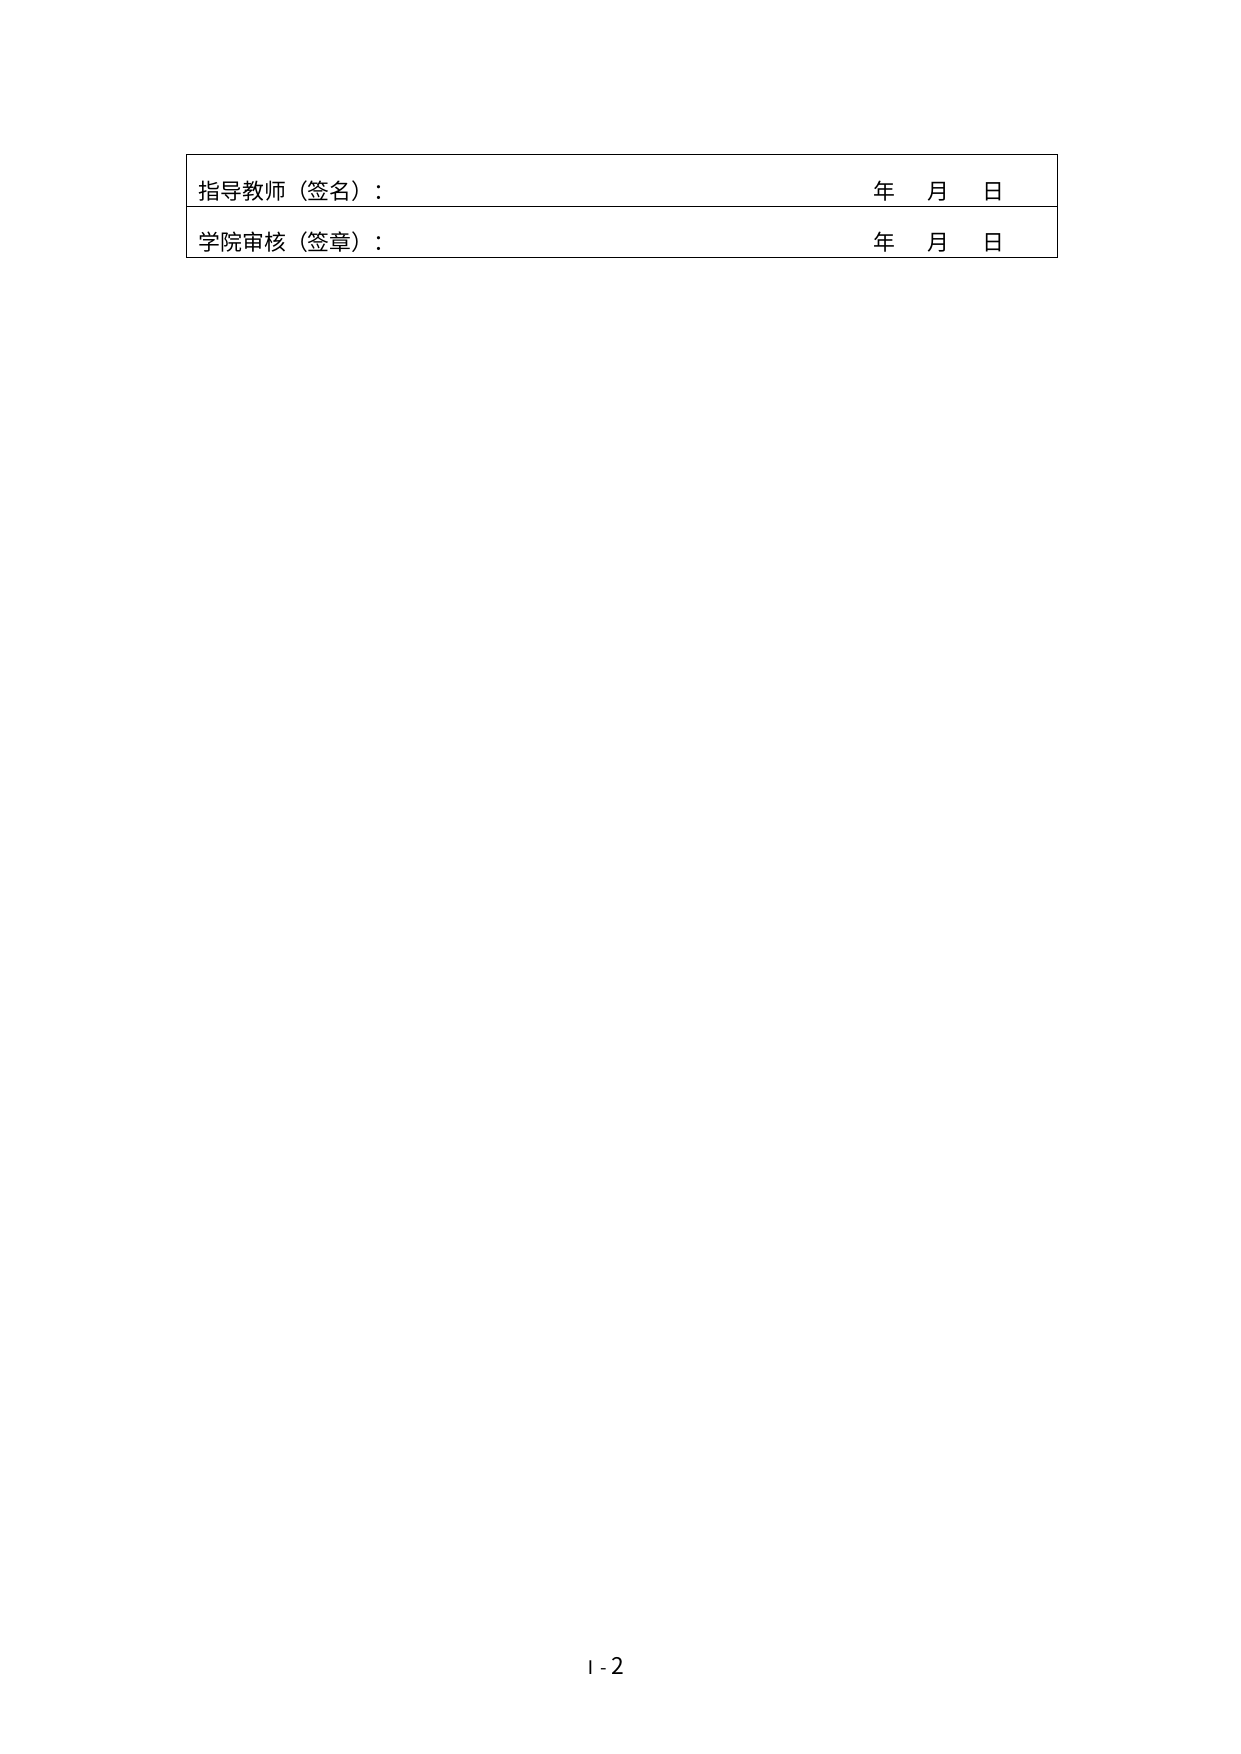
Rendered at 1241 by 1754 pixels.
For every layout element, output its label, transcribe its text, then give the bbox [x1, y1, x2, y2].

table_cell 学院审核（签章）： 年 月 日 [187, 207, 1057, 257]
table_cell 指导教师（签名）： 年 月 日 [187, 155, 1057, 206]
